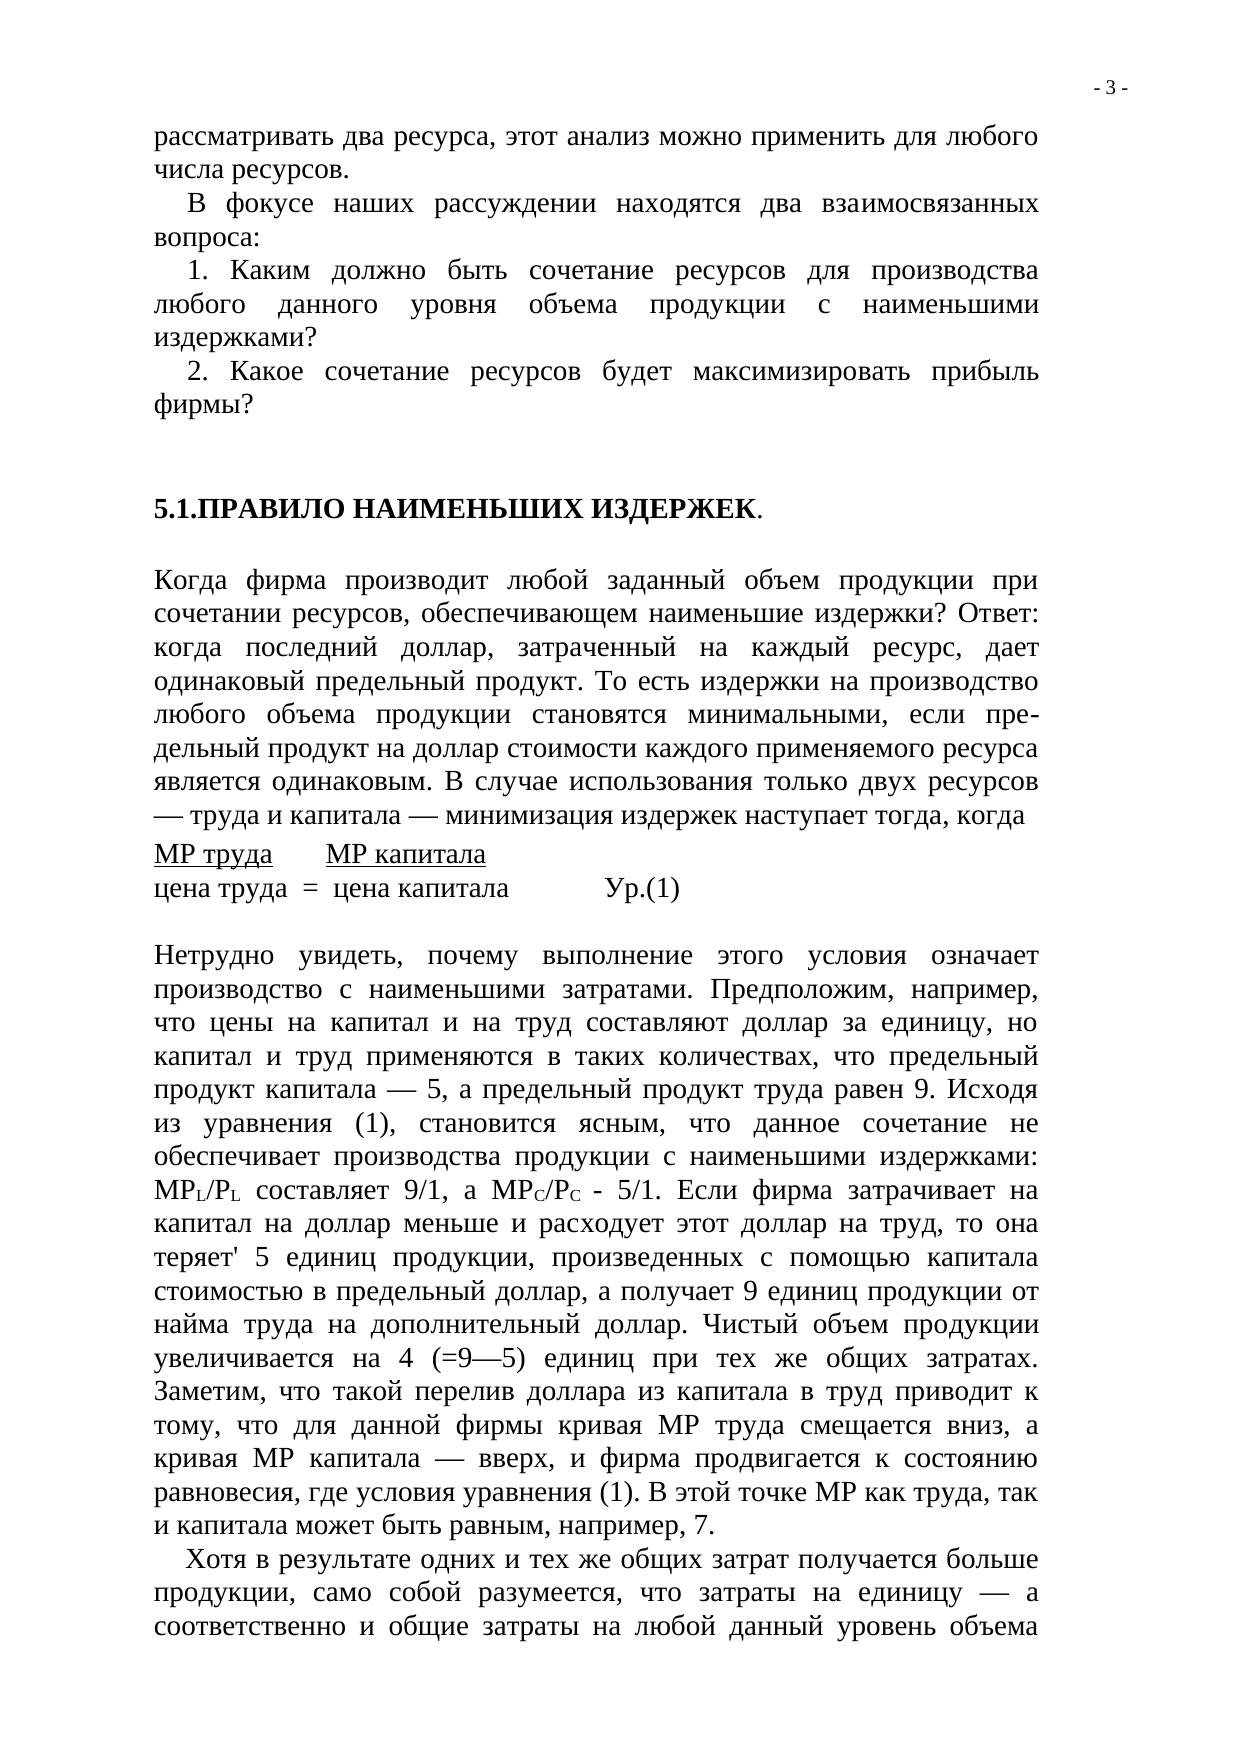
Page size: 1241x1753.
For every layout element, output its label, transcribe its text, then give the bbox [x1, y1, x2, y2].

text 5.1.ПРАВИЛО НАИМЕНЬШИХ ИЗДЕРЖЕК. [153, 491, 1039, 524]
text Когда фирма производит любой заданный объем продукции при сочетании ресурсов, обеспечивающем наименьшие издержки? Ответ: когда последний доллар, затраченный на каждый ресурс, дает одинаковый предельный продукт. То есть издержки на производство любого объема продукции становятся минимальными, если предельный продукт на доллар стоимости каждого применяемого ресурса является одинаковым. В случае использования только двух ресурсов — труда и капитала — минимизация издержек наступает тогда, когда [153, 562, 1039, 830]
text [153, 1541, 1039, 1642]
text 1. Каким должно быть сочетание ресурсов для производства любого данного уровня объема продукции с наименьшими издержками? [153, 252, 1039, 353]
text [153, 118, 1039, 185]
text В фокусе наших рассуждении находятся два взаимосвязанных вопроса: [153, 185, 1039, 252]
text Нетрудно увидеть, почему выполнение этого условия означает производство с наименьшими затратами. Предположим, например, что цены на капитал и на труд составляют доллар за единицу, но капитал и труд применяются в таких количествах, что предельный продукт капитала — 5, а предельный продукт труда равен 9. Исходя из уравнения (1), становится ясным, что данное сочетание не обеспечивает производства продукции с наименьшими издержками: МРL/РL составляет 9/1, а МРC/PC - 5/1. Если фирма затрачивает на капитал на доллар меньше и расходует этот доллар на труд, то она теряет' 5 единиц продукции, произведенных с помощью капитала стоимостью в предельный доллар, а получает 9 единиц продукции от найма труда на дополнительный доллар. Чистый объем продукции увеличивается на 4 (=9—5) единиц при тех же общих затратах. Заметим, что такой перелив доллара из капитала в труд приводит к тому, что для данной фирмы кривая МР труда смещается вниз, а кривая МР капитала — вверх, и фирма продвигается к состоянию равновесия, где условия уравнения (1). В этой точке МР как труда, так и капитала может быть равным, например, 7. [153, 937, 1039, 1541]
text 2. Какое сочетание ресурсов будет максимизировать прибыль фирмы? [153, 353, 1039, 420]
text МР труда МР капитала цена труда = цена капитала Ур.(1) [153, 837, 1039, 904]
